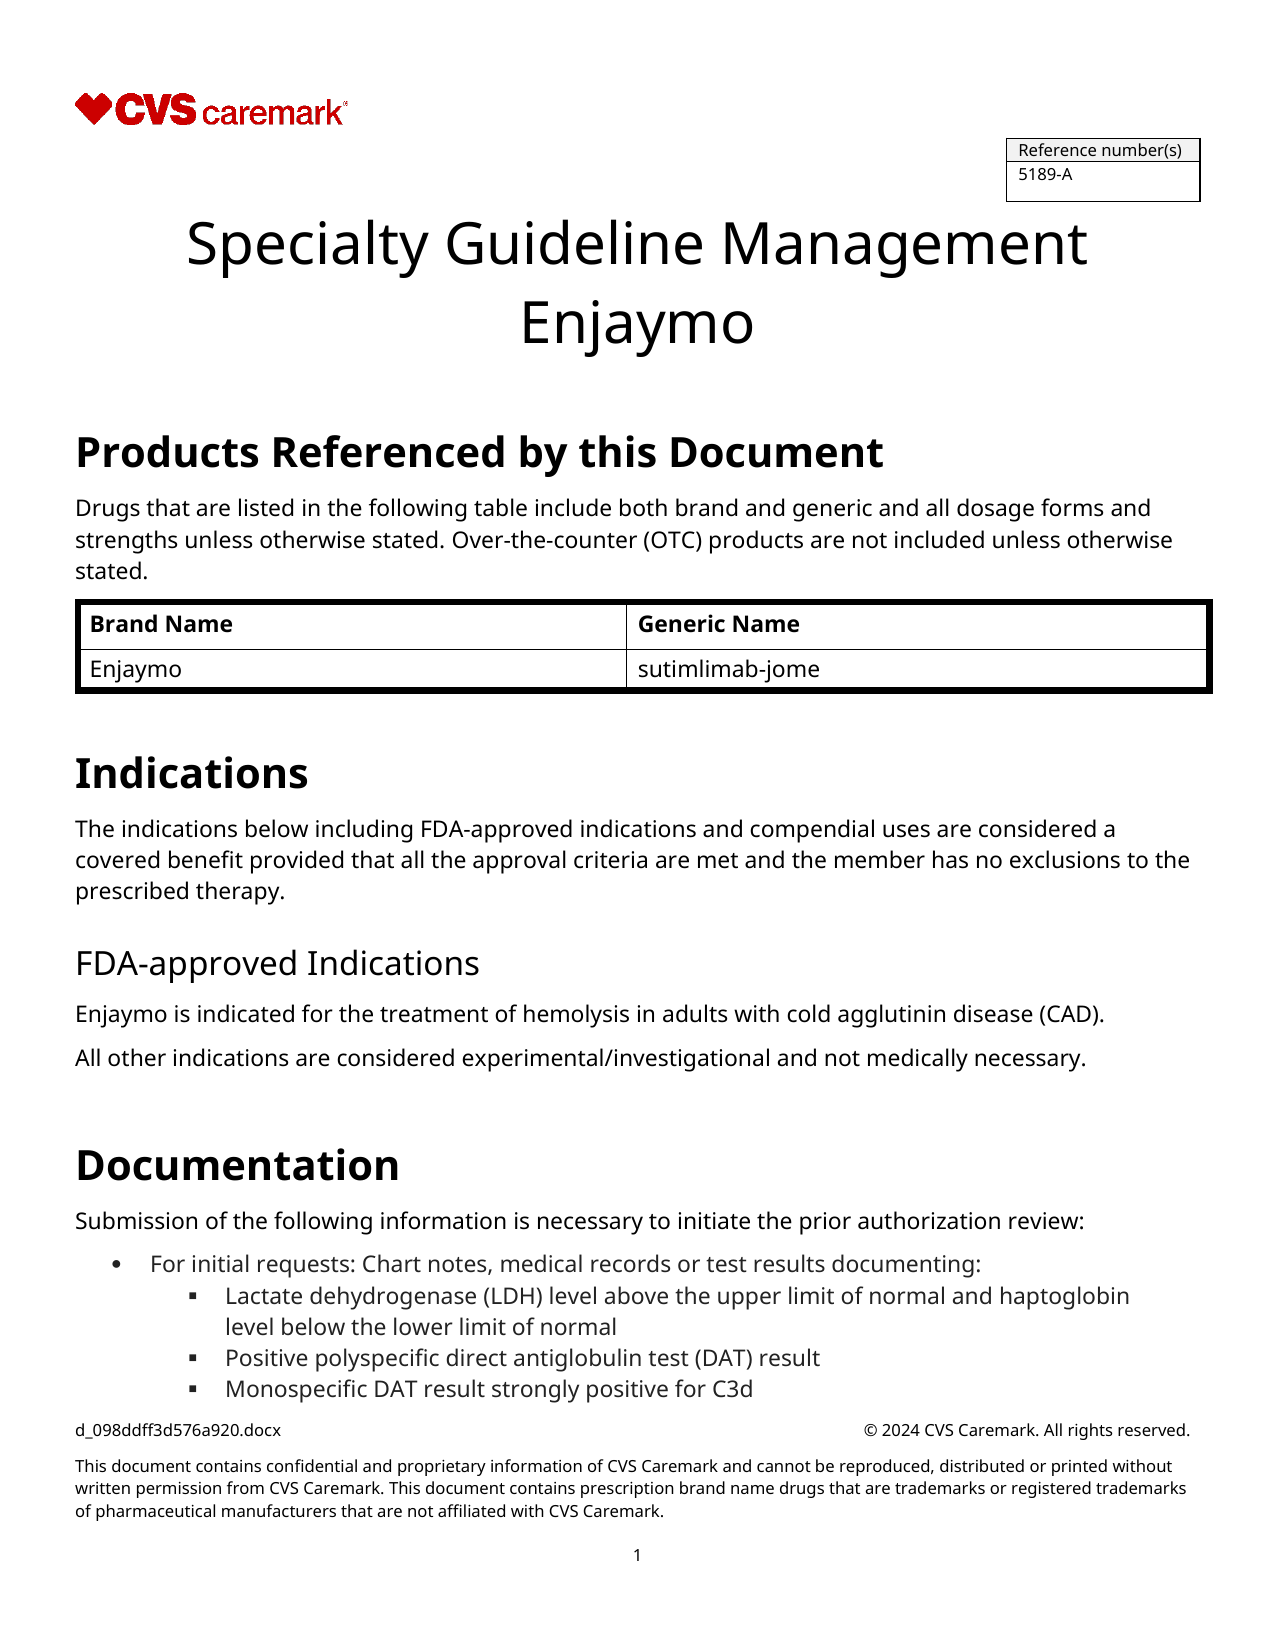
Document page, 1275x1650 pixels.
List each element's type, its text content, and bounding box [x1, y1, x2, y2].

table_cell sutimlimab-jome [627, 650, 1206, 687]
table_header Brand Name [81, 605, 626, 648]
subtitle Specialty Guideline Management Enjaymo [75, 202, 1200, 361]
text Submission of the following information is necessary to initiate the prior authorization review: [75, 1204, 1200, 1236]
subtitle Documentation [75, 1135, 1200, 1192]
text All other indications are considered experimental/investigational and not medically necessary. [75, 1042, 1200, 1073]
text Enjaymo is indicated for the treatment of hemolysis in adults with cold agglutinin disease (CAD). [75, 998, 1200, 1029]
table_header Reference number(s) [1007, 139, 1199, 161]
list Positive polyspecific direct antiglobulin test (DAT) result [187, 1342, 1161, 1373]
subtitle Products Referenced by this Document [75, 423, 1200, 480]
table_header Generic Name [627, 605, 1206, 648]
text Drugs that are listed in the following table include both brand and generic and all dosage forms and strengths unless otherwise stated. Over-the-counter (OTC) products are not included unless otherwise stated. [75, 492, 1200, 586]
list Lactate dehydrogenase (LDH) level above the upper limit of normal and haptoglobin level below the lower limit of normal [187, 1279, 1161, 1342]
subtitle Indications [75, 743, 1200, 800]
text The indications below including FDA-approved indications and compendial uses are considered a covered benefit provided that all the approval criteria are met and the member has no exclusions to the prescribed therapy. [75, 813, 1200, 907]
list Monospecific DAT result strongly positive for C3d [187, 1373, 1161, 1404]
picture [75, 93, 348, 125]
table_cell 5189-A [1007, 162, 1199, 201]
table_cell Enjaymo [81, 650, 626, 687]
list For initial requests: Chart notes, medical records or test results documenting: [112, 1248, 1200, 1279]
subtitle FDA-approved Indications [75, 940, 1200, 985]
